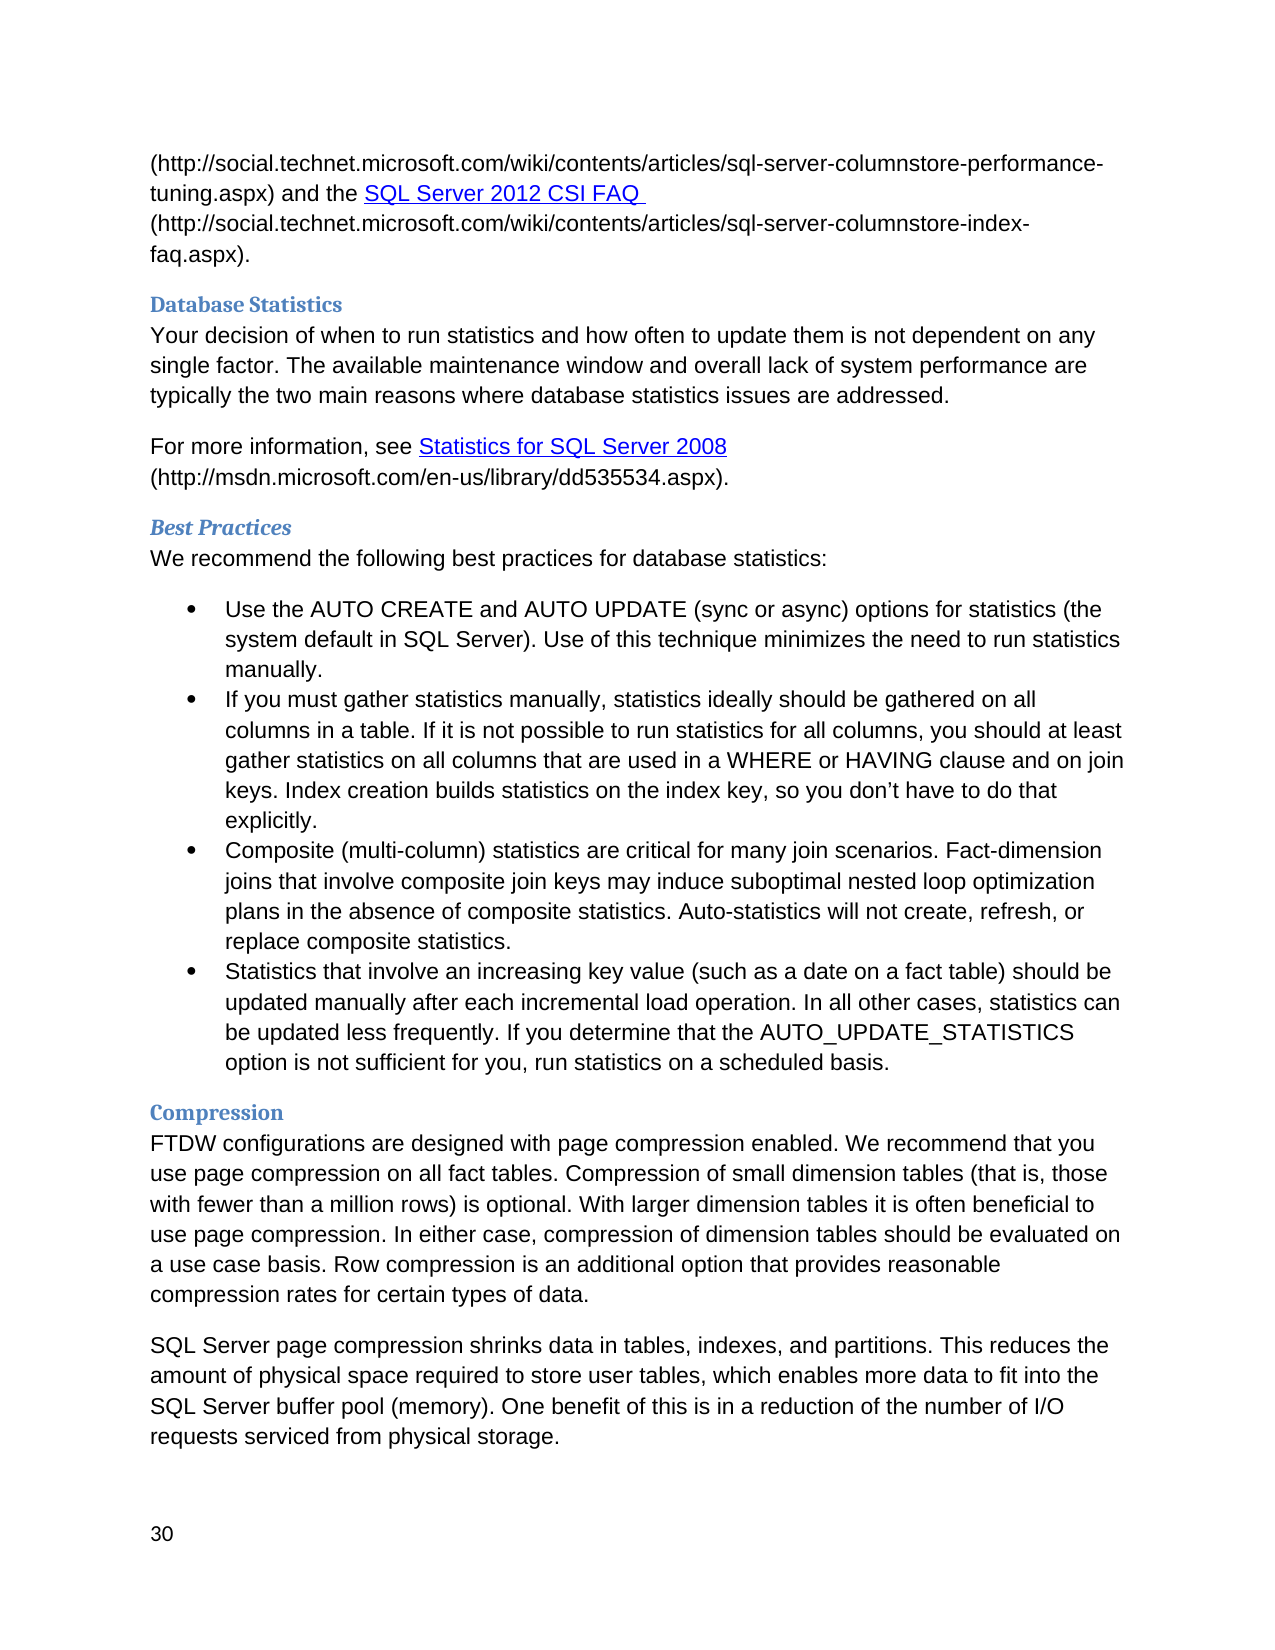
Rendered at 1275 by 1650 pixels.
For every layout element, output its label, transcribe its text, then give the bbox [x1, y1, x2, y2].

text Your decision of when to run statistics and how often to update them is not dependent on any single factor. The available maintenance window and overall lack of system performance are typically the two main reasons where database statistics issues are addressed. [150, 322, 1125, 409]
text SQL Server page compression shrinks data in tables, indexes, and partitions. This reduces the amount of physical space required to store user tables, which enables more data to fit into the SQL Server buffer pool (memory). One benefit of this is in a reduction of the number of I/O requests serviced from physical storage. [150, 1332, 1125, 1449]
text We recommend the following best practices for database statistics: [150, 545, 1125, 571]
list Use the AUTO CREATE and AUTO UPDATE (sync or async) options for statistics (the system default in SQL Server). Use of this technique minimizes the need to run statistics manually. [187, 596, 1125, 683]
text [150, 150, 1125, 267]
subtitle Best Practices [150, 514, 1125, 541]
list Statistics that involve an increasing key value (such as a date on a fact table) should be updated manually after each incremental load operation. In all other cases, statistics can be updated less frequently. If you determine that the AUTO_UPDATE_STATISTICS option is not sufficient for you, run statistics on a scheduled basis. [187, 958, 1125, 1075]
list If you must gather statistics manually, statistics ideally should be gathered on all columns in a table. If it is not possible to run statistics for all columns, you should at least gather statistics on all columns that are used in a WHERE or HAVING clause and on join keys. Index creation builds statistics on the index key, so you don’t have to do that explicitly. [187, 686, 1125, 834]
list Composite (multi-column) statistics are critical for many join scenarios. Fact-dimension joins that involve composite join keys may induce suboptimal nested loop optimization plans in the absence of composite statistics. Auto-statistics will not create, refresh, or replace composite statistics. [187, 837, 1125, 954]
text FTDW configurations are designed with page compression enabled. We recommend that you use page compression on all fact tables. Compression of small dimension tables (that is, those with fewer than a million rows) is optional. With larger dimension tables it is often beneficial to use page compression. In either case, compression of dimension tables should be evaluated on a use case basis. Row compression is an additional option that provides reasonable compression rates for certain types of data. [150, 1130, 1125, 1308]
subtitle Database Statistics [150, 292, 1125, 318]
text For more information, see Statistics for SQL Server 2008 (http://msdn.microsoft.com/en-us/library/dd535534.aspx). [150, 433, 1125, 490]
subtitle Compression [150, 1100, 1125, 1126]
